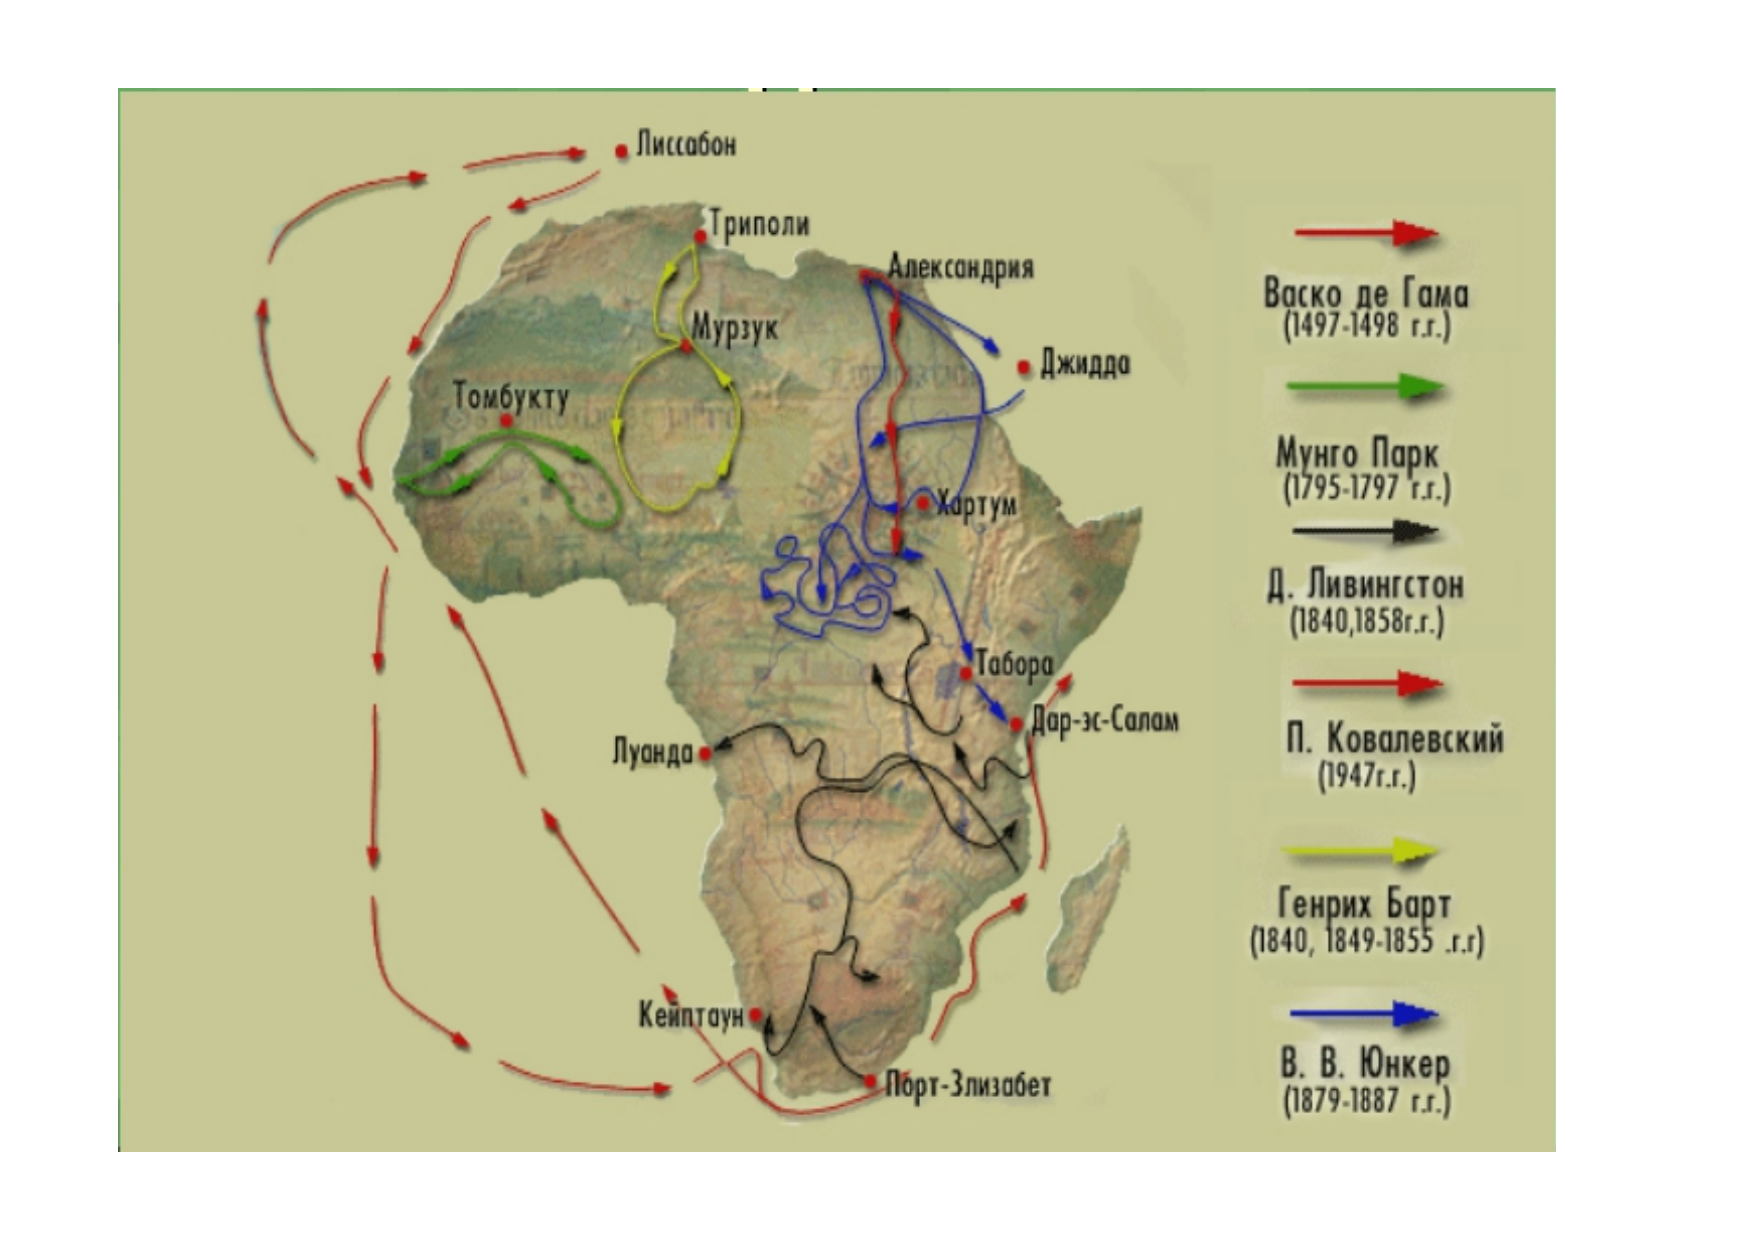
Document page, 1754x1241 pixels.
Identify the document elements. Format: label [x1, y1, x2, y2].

picture [118, 88, 1556, 1152]
